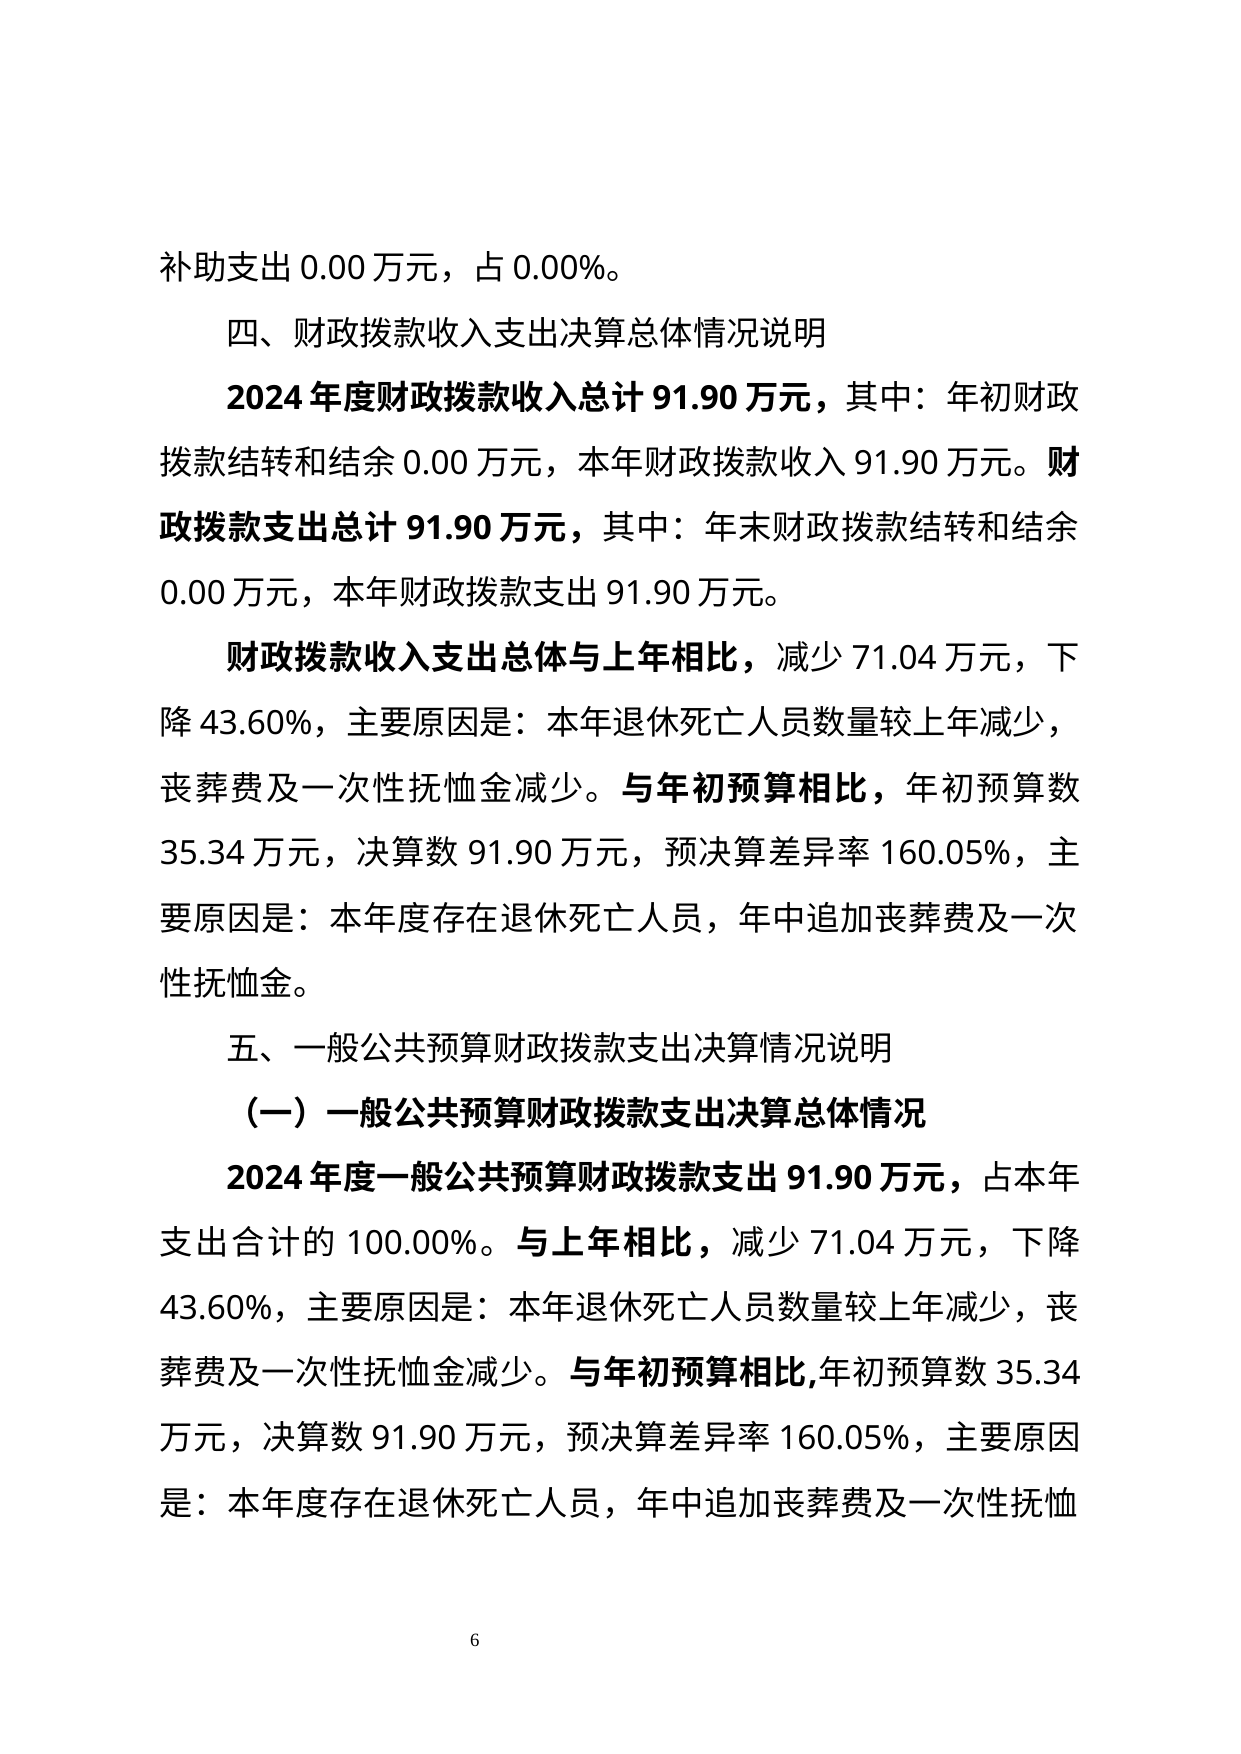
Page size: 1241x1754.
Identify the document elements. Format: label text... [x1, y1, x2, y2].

text 五、一般公共预算财政拨款支出决算情况说明 [159, 1013, 1081, 1078]
text （一）一般公共预算财政拨款支出决算总体情况 [159, 1078, 1081, 1143]
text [159, 233, 1081, 298]
text 财政拨款收入支出总体与上年相比，减少71.04万元，下降43.60%，主要原因是：本年退休死亡人员数量较上年减少，丧葬费及一次性抚恤金减少。与年初预算相比，年初预算数35.34万元，决算数91.90万元，预决算差异率160.05%，主要原因是：本年度存在退休死亡人员，年中追加丧葬费及一次性抚恤金。 [159, 623, 1081, 1013]
text 2024年度财政拨款收入总计91.90万元，其中：年初财政拨款结转和结余0.00万元，本年财政拨款收入91.90万元。财政拨款支出总计91.90万元，其中：年末财政拨款结转和结余0.00万元，本年财政拨款支出91.90万元。 [159, 363, 1081, 623]
text 四、财政拨款收入支出决算总体情况说明 [159, 298, 1081, 363]
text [159, 1143, 1081, 1533]
